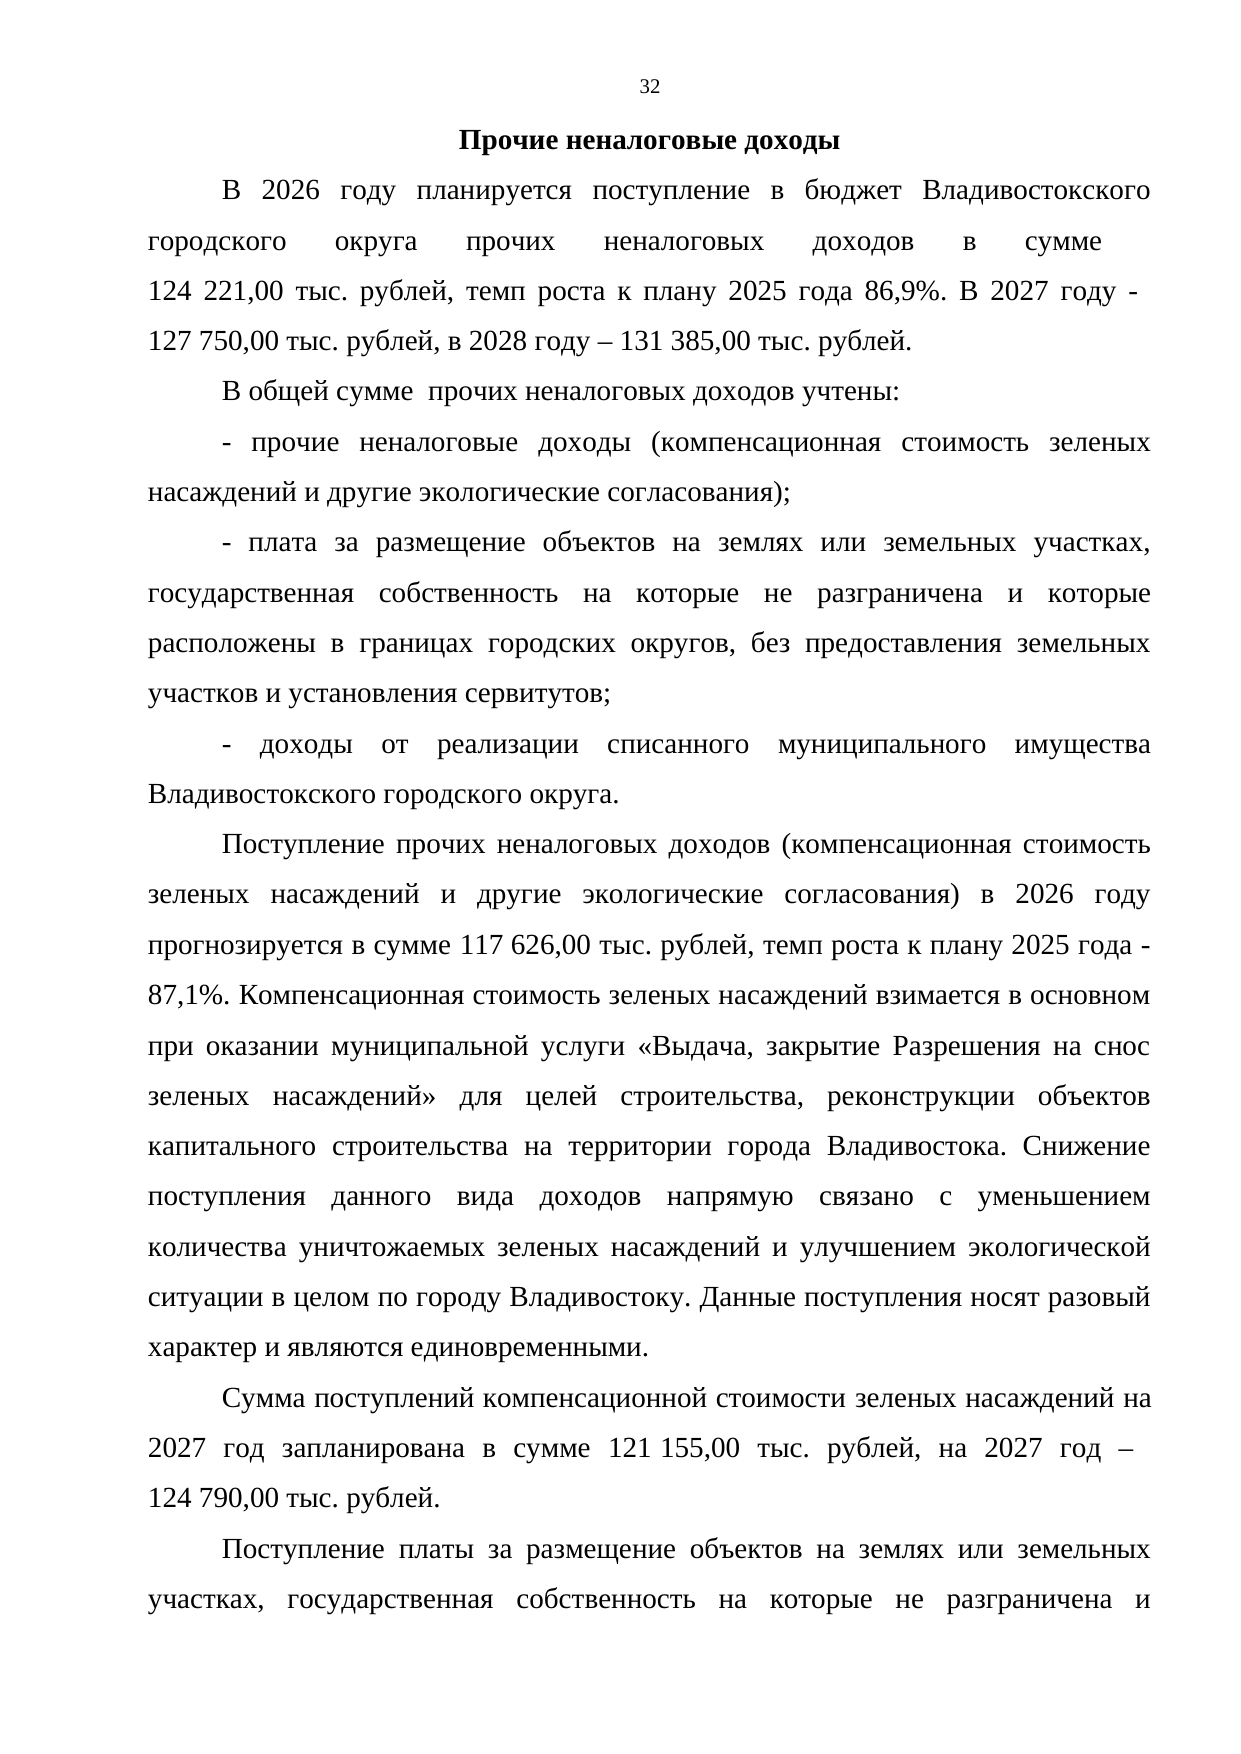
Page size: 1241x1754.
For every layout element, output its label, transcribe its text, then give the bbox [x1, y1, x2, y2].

text Сумма поступлений компенсационной стоимости зеленых насаждений на 2027 год запланирована в сумме 121 155,00 тыс. рублей, на 2027 год – 124 790,00 тыс. рублей. [148, 1380, 1152, 1514]
text Прочие неналоговые доходы [148, 122, 1152, 156]
text В общей сумме прочих неналоговых доходов учтены: [148, 373, 1152, 407]
text - доходы от реализации списанного муниципального имущества Владивостокского городского округа. [148, 726, 1152, 809]
text - прочие неналоговые доходы (компенсационная стоимость зеленых насаждений и другие экологические согласования); [148, 424, 1152, 508]
text Поступление прочих неналоговых доходов (компенсационная стоимость зеленых насаждений и другие экологические согласования) в 2026 году прогнозируется в сумме 117 626,00 тыс. рублей, темп роста к плану 2025 года - 87,1%. Компенсационная стоимость зеленых насаждений взимается в основном при оказании муниципальной услуги «Выдача, закрытие Разрешения на снос зеленых насаждений» для целей строительства, реконструкции объектов капитального строительства на территории города Владивостока. Снижение поступления данного вида доходов напрямую связано с уменьшением количества уничтожаемых зеленых насаждений и улучшением экологической ситуации в целом по городу Владивостоку. Данные поступления носят разовый характер и являются единовременными. [148, 826, 1152, 1363]
text - плата за размещение объектов на землях или земельных участках, государственная собственность на которые не разграничена и которые расположены в границах городских округов, без предоставления земельных участков и установления сервитутов; [148, 524, 1152, 709]
text В 2026 году планируется поступление в бюджет Владивостокского городского округа прочих неналоговых доходов в сумме 124 221,00 тыс. рублей, темп роста к плану 2025 года 86,9%. В 2027 году - 127 750,00 тыс. рублей, в 2028 году – 131 385,00 тыс. рублей. [148, 172, 1152, 357]
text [148, 1531, 1152, 1614]
